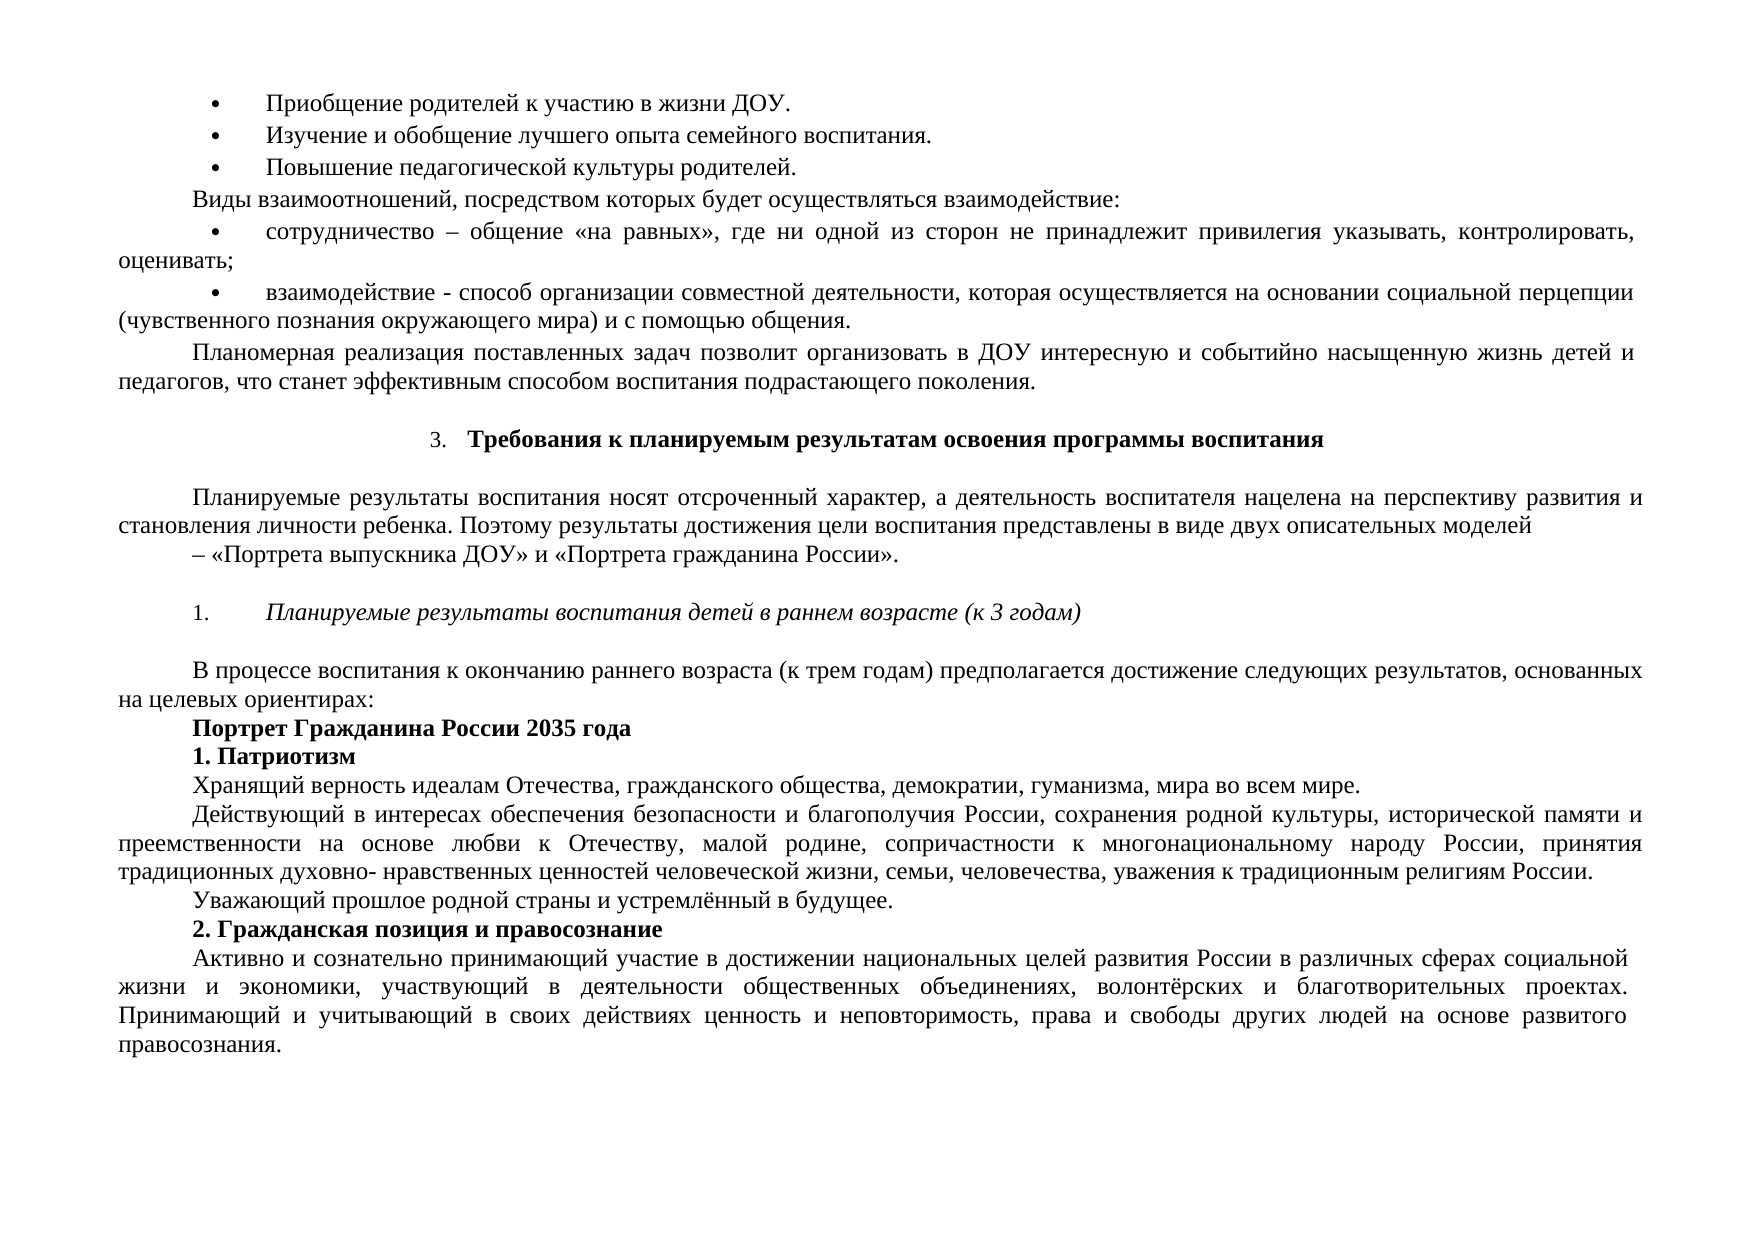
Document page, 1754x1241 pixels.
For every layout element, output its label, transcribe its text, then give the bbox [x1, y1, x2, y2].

list Приобщение родителей к участию в жизни ДОУ. [118, 88, 1636, 117]
text Хранящий верность идеалам Отечества, гражданского общества, демократии, гуманизма, мира во всем мире. [118, 770, 1644, 799]
text Уважающий прошлое родной страны и устремлённый в будущее. [118, 885, 1644, 914]
text Виды взаимоотношений, посредством которых будет осуществляться взаимодействие: [118, 184, 1636, 213]
text – «Портрета выпускника ДОУ» и «Портрета гражданина России». [118, 539, 1644, 568]
text 2. Гражданская позиция и правосознание [118, 914, 1629, 943]
list взаимодействие - способ организации совместной деятельности, которая осуществляется на основании социальной перцепции (чувственного познания окружающего мира) и с помощью общения. [118, 277, 1636, 334]
list Требования к планируемым результатам освоения программы воспитания [118, 424, 1636, 453]
text Портрет Гражданина России 2035 года [118, 713, 1644, 741]
list Планируемые результаты воспитания детей в раннем возрасте (к 3 годам) [118, 597, 1644, 626]
list сотрудничество – общение «на равных», где ни одной из сторон не принадлежит привилегия указывать, контролировать, оценивать; [118, 216, 1636, 273]
list Повышение педагогической культуры родителей. [118, 152, 1636, 181]
text Планомерная реализация поставленных задач позволит организовать в ДОУ интересную и событийно насыщенную жизнь детей и педагогов, что станет эффективным способом воспитания подрастающего поколения. [118, 337, 1636, 395]
text В процессе воспитания к окончанию раннего возраста (к трем годам) предполагается достижение следующих результатов, основанных на целевых ориентирах: [118, 655, 1644, 713]
text 1. Патриотизм [118, 741, 1644, 770]
text Планируемые результаты воспитания носят отсроченный характер, а деятельность воспитателя нацелена на перспективу развития и становления личности ребенка. Поэтому результаты достижения цели воспитания представлены в виде двух описательных моделей [118, 482, 1644, 539]
text Активно и сознательно принимающий участие в достижении национальных целей развития России в различных сферах социальной жизни и экономики, участвующий в деятельности общественных объединениях, волонтёрских и благотворительных проектах. Принимающий и учитывающий в своих действиях ценность и неповторимость, права и свободы других людей на основе развитого правосознания. [118, 943, 1629, 1058]
list Изучение и обобщение лучшего опыта семейного воспитания. [118, 120, 1636, 149]
text Действующий в интересах обеспечения безопасности и благополучия России, сохранения родной культуры, исторической памяти и преемственности на основе любви к Отечеству, малой родине, сопричастности к многонациональному народу России, принятия традиционных духовно- нравственных ценностей человеческой жизни, семьи, человечества, уважения к традиционным религиям России. [118, 799, 1644, 885]
